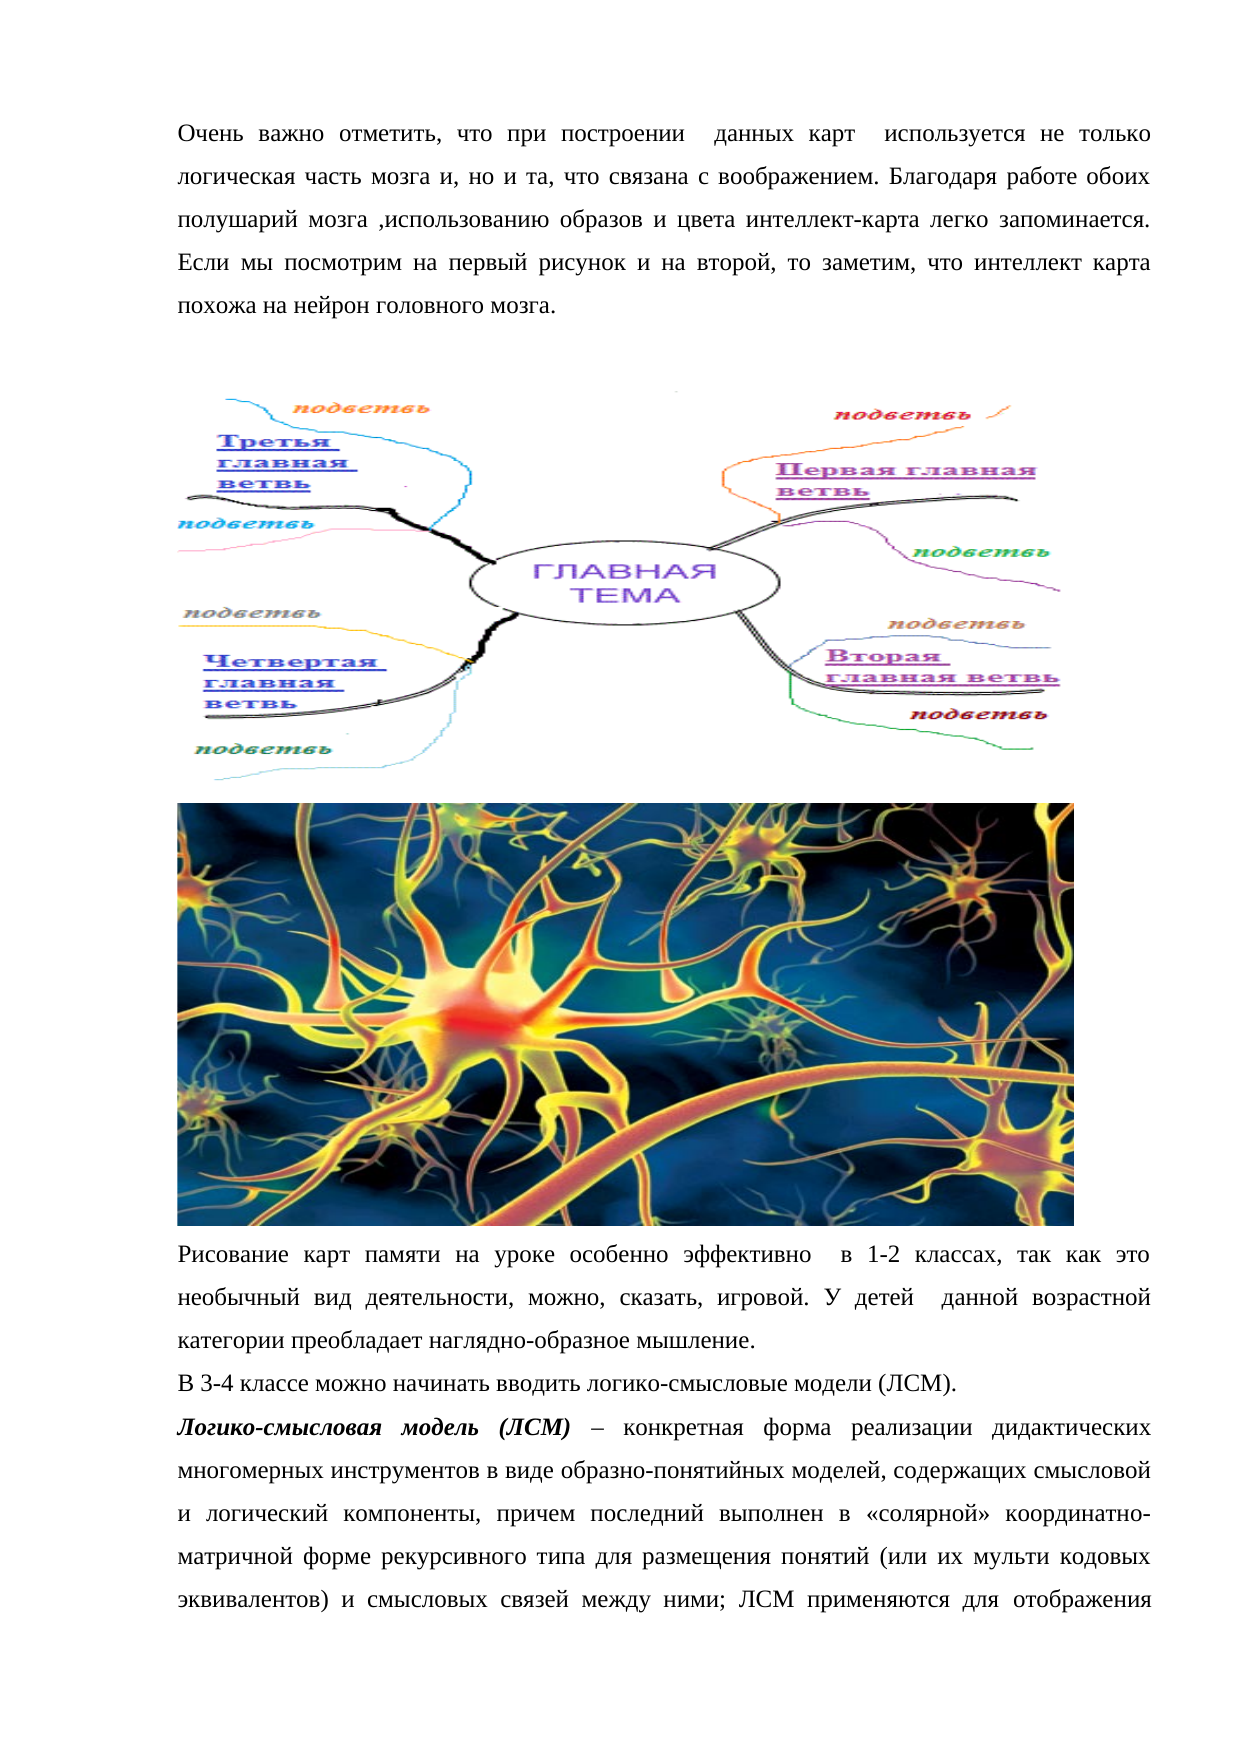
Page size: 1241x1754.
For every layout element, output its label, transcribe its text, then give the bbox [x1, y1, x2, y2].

text Рисование карт памяти на уроке особенно эффективно в 1-2 классах, так как это необычный вид деятельности, можно, сказать, игровой. У детей данной возрастной категории преобладает наглядно-образное мышление. [177, 1239, 1152, 1354]
picture [177, 803, 1074, 1226]
text Очень важно отметить, что при построении данных карт используется не только логическая часть мозга и, но и та, что связана с воображением. Благодаря работе обоих полушарий мозга ,использованию образов и цвета интеллект-карта легко запоминается. Если мы посмотрим на первый рисунок и на второй, то заметим, что интеллект карта похожа на нейрон головного мозга. [177, 118, 1152, 319]
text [177, 1412, 1152, 1613]
picture [177, 376, 1065, 790]
picture [181, 1185, 191, 1189]
text В 3-4 классе можно начинать вводить логико-смысловые модели (ЛСМ). [177, 1368, 1152, 1397]
